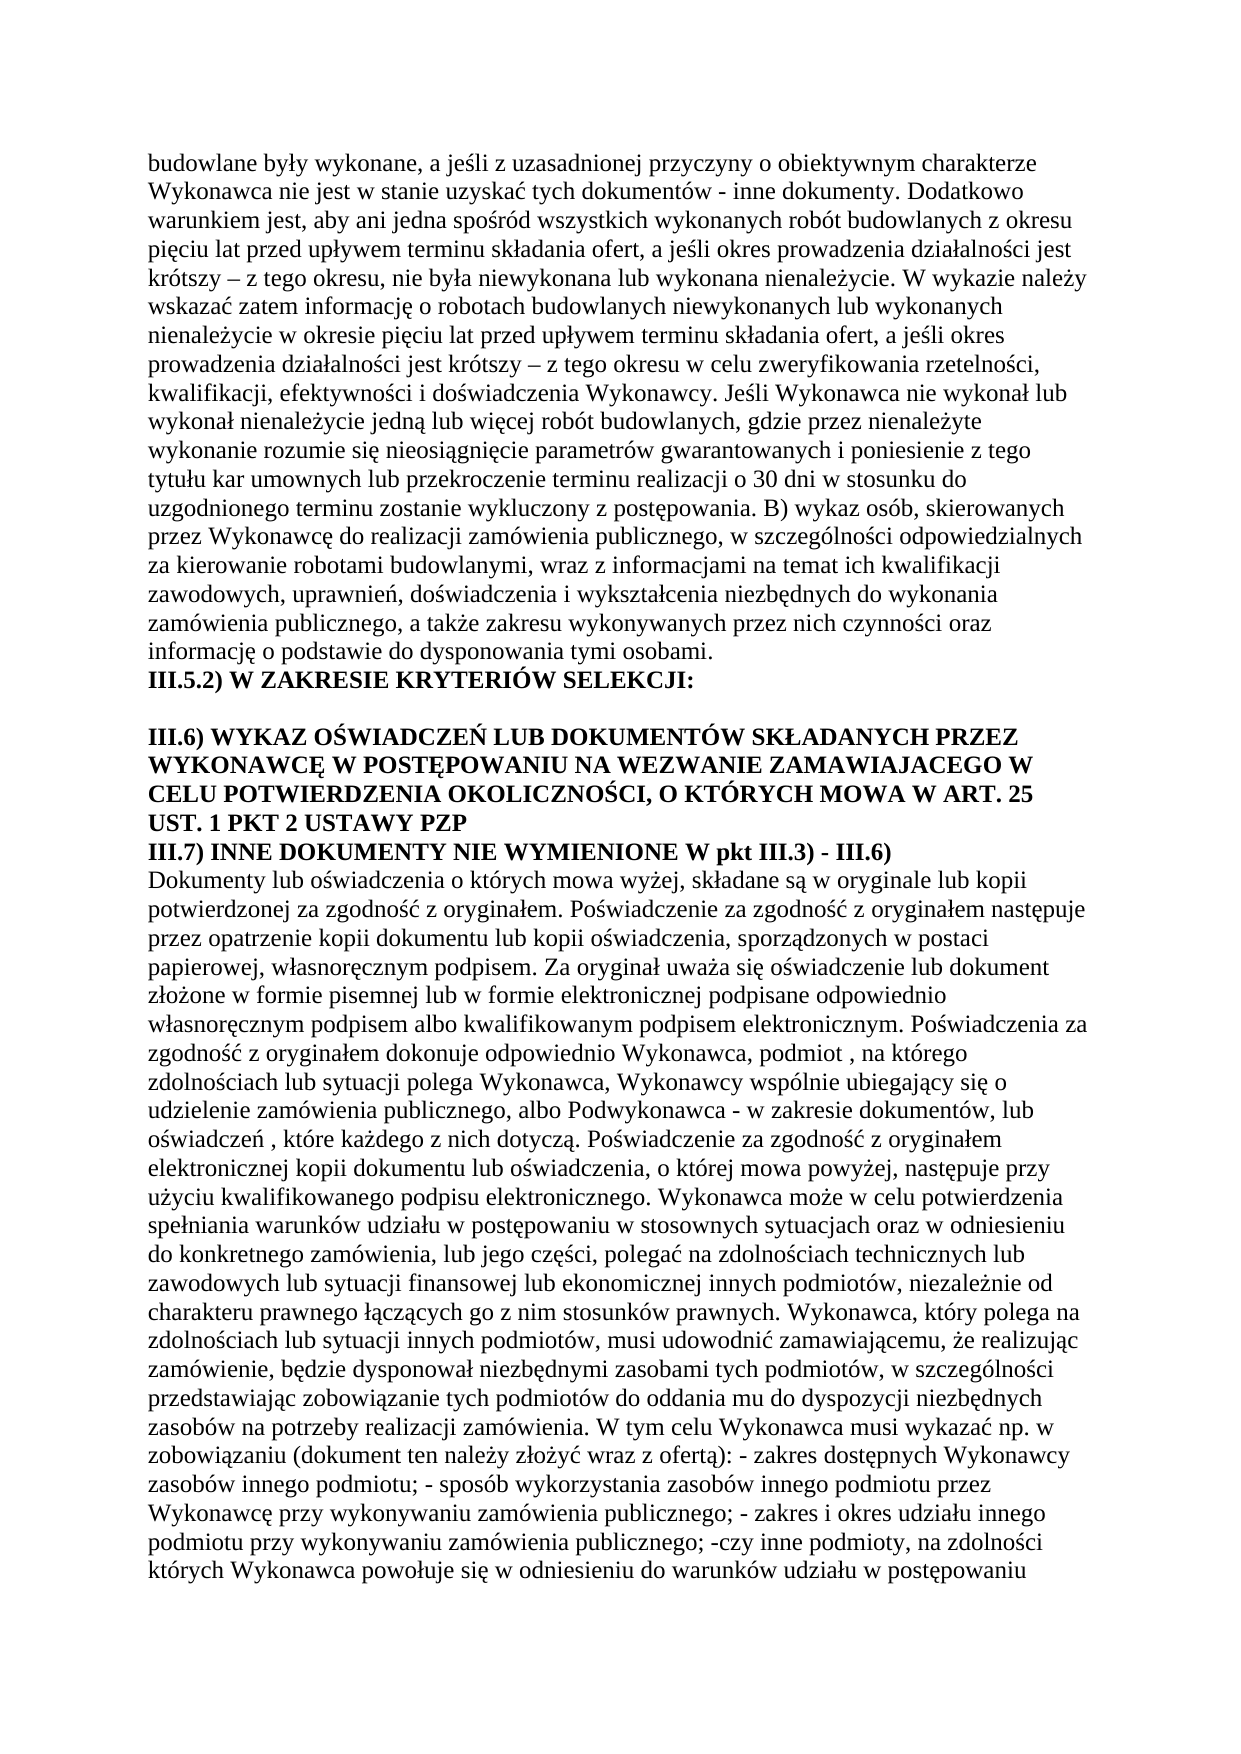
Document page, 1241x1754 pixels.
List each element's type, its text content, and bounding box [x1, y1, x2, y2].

text III.6) WYKAZ OŚWIADCZEŃ LUB DOKUMENTÓW SKŁADANYCH PRZEZ WYKONAWCĘ W POSTĘPOWANIU NA WEZWANIE ZAMAWIAJACEGO W CELU POTWIERDZENIA OKOLICZNOŚCI, O KTÓRYCH MOWA W ART. 25 UST. 1 PKT 2 USTAWY PZP [148, 722, 1093, 837]
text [148, 866, 1093, 1584]
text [148, 148, 1093, 722]
text III.7) INNE DOKUMENTY NIE WYMIENIONE W pkt III.3) - III.6) [148, 837, 1093, 866]
